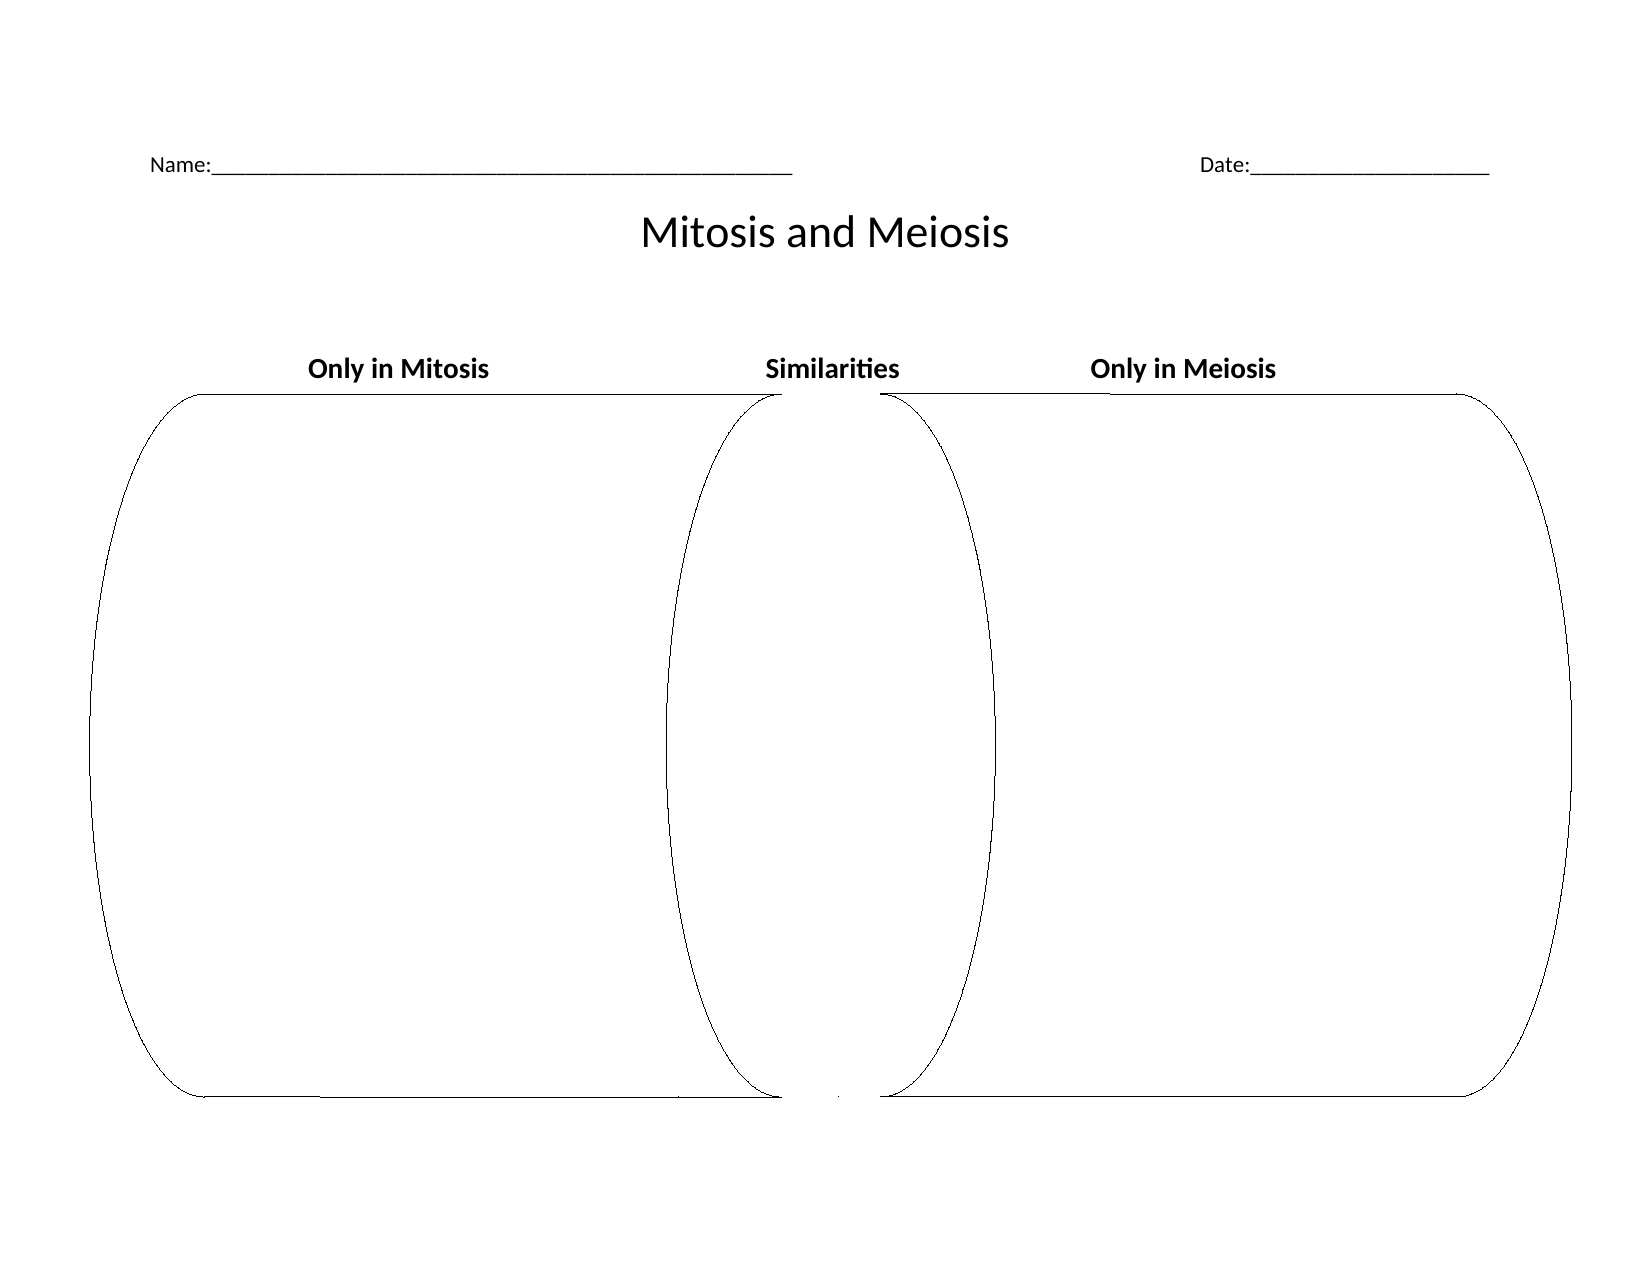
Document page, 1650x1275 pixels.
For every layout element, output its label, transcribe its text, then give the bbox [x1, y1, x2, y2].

text Mitosis and Meiosis [150, 203, 1500, 259]
text Only in Mitosis Similarities Only in Meiosis [150, 350, 1500, 386]
text Name:___________________________________________________ Date:_____________________ [150, 150, 1500, 178]
